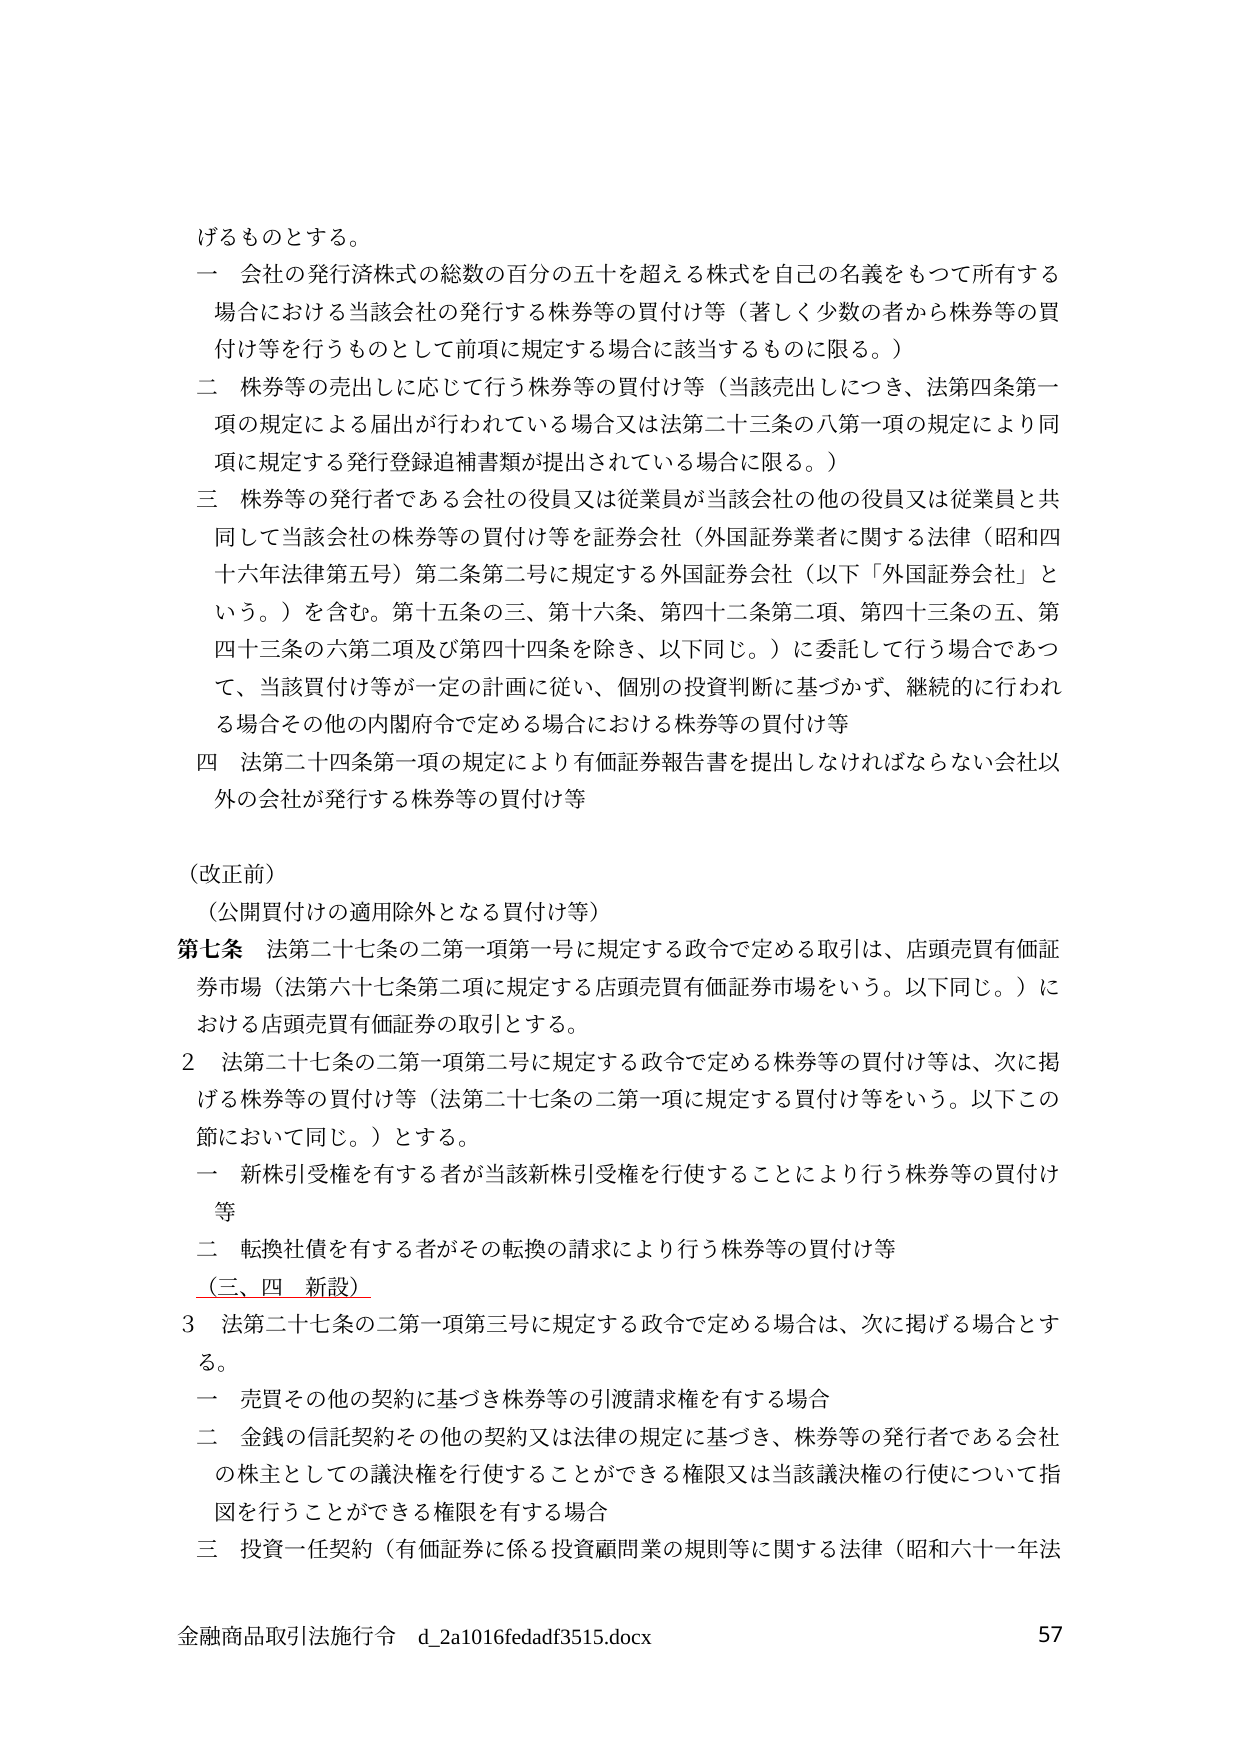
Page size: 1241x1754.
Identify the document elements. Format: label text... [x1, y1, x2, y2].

text ２ 法第二十七条の二第一項第二号に規定する政令で定める株券等の買付け等は、次に掲げる株券等の買付け等（法第二十七条の二第一項に規定する買付け等をいう。以下この節において同じ。）とする。 [177, 1042, 1063, 1154]
text 二 株券等の売出しに応じて行う株券等の買付け等（当該売出しにつき、法第四条第一項の規定による届出が行われている場合又は法第二十三条の八第一項の規定により同項に規定する発行登録追補書類が提出されている場合に限る。） [196, 367, 1063, 479]
text 二 金銭の信託契約その他の契約又は法律の規定に基づき、株券等の発行者である会社の株主としての議決権を行使することができる権限又は当該議決権の行使について指図を行うことができる権限を有する場合 [196, 1417, 1063, 1529]
text 四 法第二十四条第一項の規定により有価証券報告書を提出しなければならない会社以外の会社が発行する株券等の買付け等 [196, 742, 1063, 817]
text （改正前） [177, 854, 1063, 892]
text 一 会社の発行済株式の総数の百分の五十を超える株式を自己の名義をもつて所有する場合における当該会社の発行する株券等の買付け等（著しく少数の者から株券等の買付け等を行うものとして前項に規定する場合に該当するものに限る。） [196, 254, 1063, 367]
text （公開買付けの適用除外となる買付け等） [196, 892, 1063, 929]
text ３ 法第二十七条の二第一項第三号に規定する政令で定める場合は、次に掲げる場合とする。 [177, 1304, 1063, 1379]
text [177, 217, 1063, 254]
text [196, 1529, 1063, 1567]
text 一 売買その他の契約に基づき株券等の引渡請求権を有する場合 [196, 1379, 1063, 1417]
text 一 新株引受権を有する者が当該新株引受権を行使することにより行う株券等の買付け等 [196, 1154, 1063, 1229]
text （三、四 新設） [196, 1267, 1063, 1304]
text 第七条 法第二十七条の二第一項第一号に規定する政令で定める取引は、店頭売買有価証券市場（法第六十七条第二項に規定する店頭売買有価証券市場をいう。以下同じ。）における店頭売買有価証券の取引とする。 [177, 929, 1063, 1042]
text 三 株券等の発行者である会社の役員又は従業員が当該会社の他の役員又は従業員と共同して当該会社の株券等の買付け等を証券会社（外国証券業者に関する法律（昭和四十六年法律第五号）第二条第二号に規定する外国証券会社（以下「外国証券会社」という。）を含む。第十五条の三、第十六条、第四十二条第二項、第四十三条の五、第四十三条の六第二項及び第四十四条を除き、以下同じ。）に委託して行う場合であつて、当該買付け等が一定の計画に従い、個別の投資判断に基づかず、継続的に行われる場合その他の内閣府令で定める場合における株券等の買付け等 [196, 479, 1063, 742]
text 二 転換社債を有する者がその転換の請求により行う株券等の買付け等 [196, 1229, 1063, 1267]
